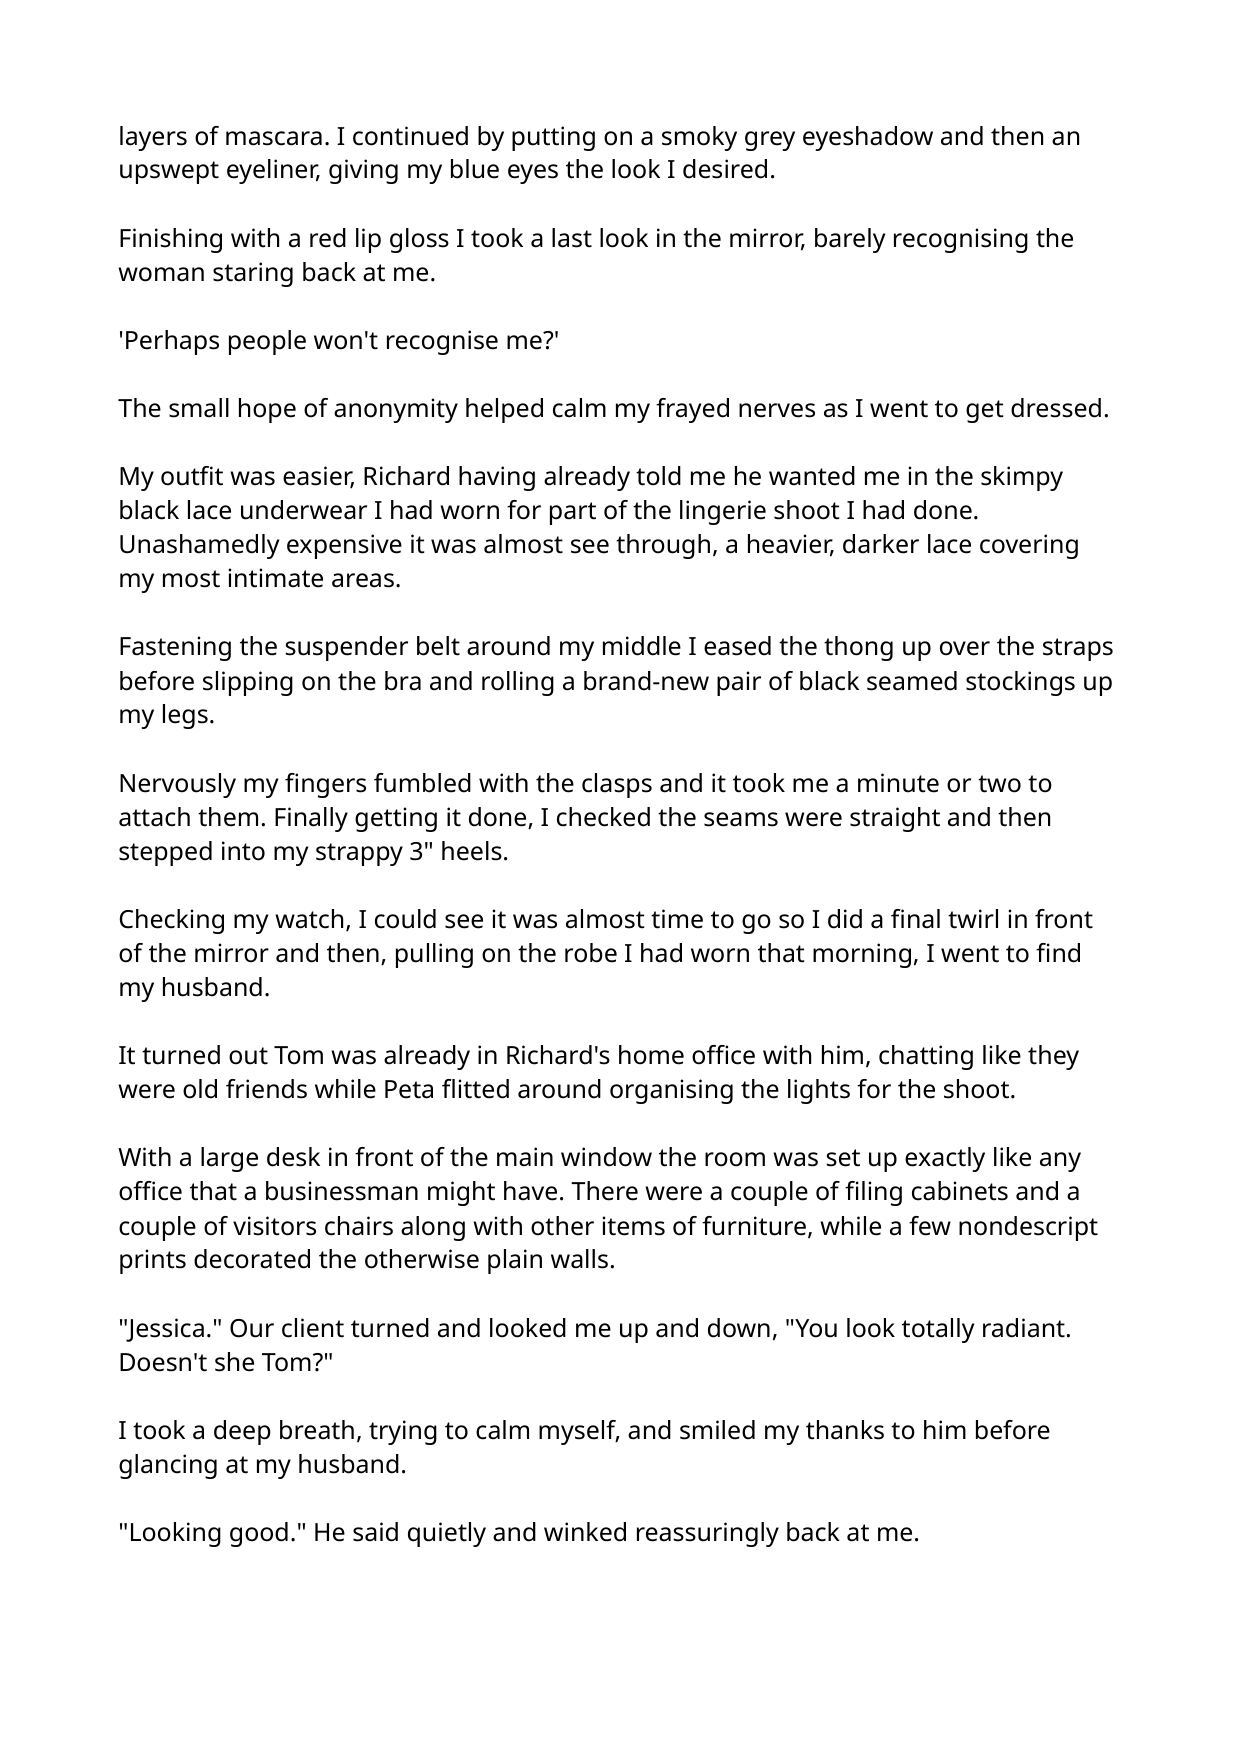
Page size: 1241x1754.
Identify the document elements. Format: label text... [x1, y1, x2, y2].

text The small hope of anonymity helped calm my frayed nerves as I went to get dressed. [118, 391, 1122, 425]
text Fastening the suspender belt around my middle I eased the thong up over the straps before slipping on the bra and rolling a brand-new pair of black seamed stockings up my legs. [118, 629, 1122, 731]
text With a large desk in front of the main window the room was set up exactly like any office that a businessman might have. There were a couple of filing cabinets and a couple of visitors chairs along with other items of furniture, while a few nondescript prints decorated the otherwise plain walls. [118, 1140, 1122, 1276]
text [118, 118, 1122, 186]
text I took a deep breath, trying to calm myself, and smiled my thanks to him before glancing at my husband. [118, 1412, 1122, 1481]
text "Jessica." Our client turned and looked me up and down, "You look totally radiant. Doesn't she Tom?" [118, 1310, 1122, 1378]
text My outfit was easier, Richard having already told me he wanted me in the skimpy black lace underwear I had worn for part of the lingerie shoot I had done. Unashamedly expensive it was almost see through, a heavier, darker lace covering my most intimate areas. [118, 459, 1122, 595]
text Nervously my fingers fumbled with the clasps and it took me a minute or two to attach them. Finally getting it done, I checked the seams were straight and then stepped into my strappy 3" heels. [118, 765, 1122, 867]
text "Looking good." He said quietly and winked reassuringly back at me. [118, 1515, 1122, 1549]
text Finishing with a red lip gloss I took a last look in the mirror, barely recognising the woman staring back at me. [118, 220, 1122, 288]
text 'Perhaps people won't recognise me?' [118, 322, 1122, 357]
text Checking my watch, I could see it was almost time to go so I did a final twirl in front of the mirror and then, pulling on the robe I had worn that morning, I went to find my husband. [118, 902, 1122, 1004]
text It turned out Tom was already in Richard's home office with him, chatting like they were old friends while Peta flitted around organising the lights for the shoot. [118, 1038, 1122, 1106]
